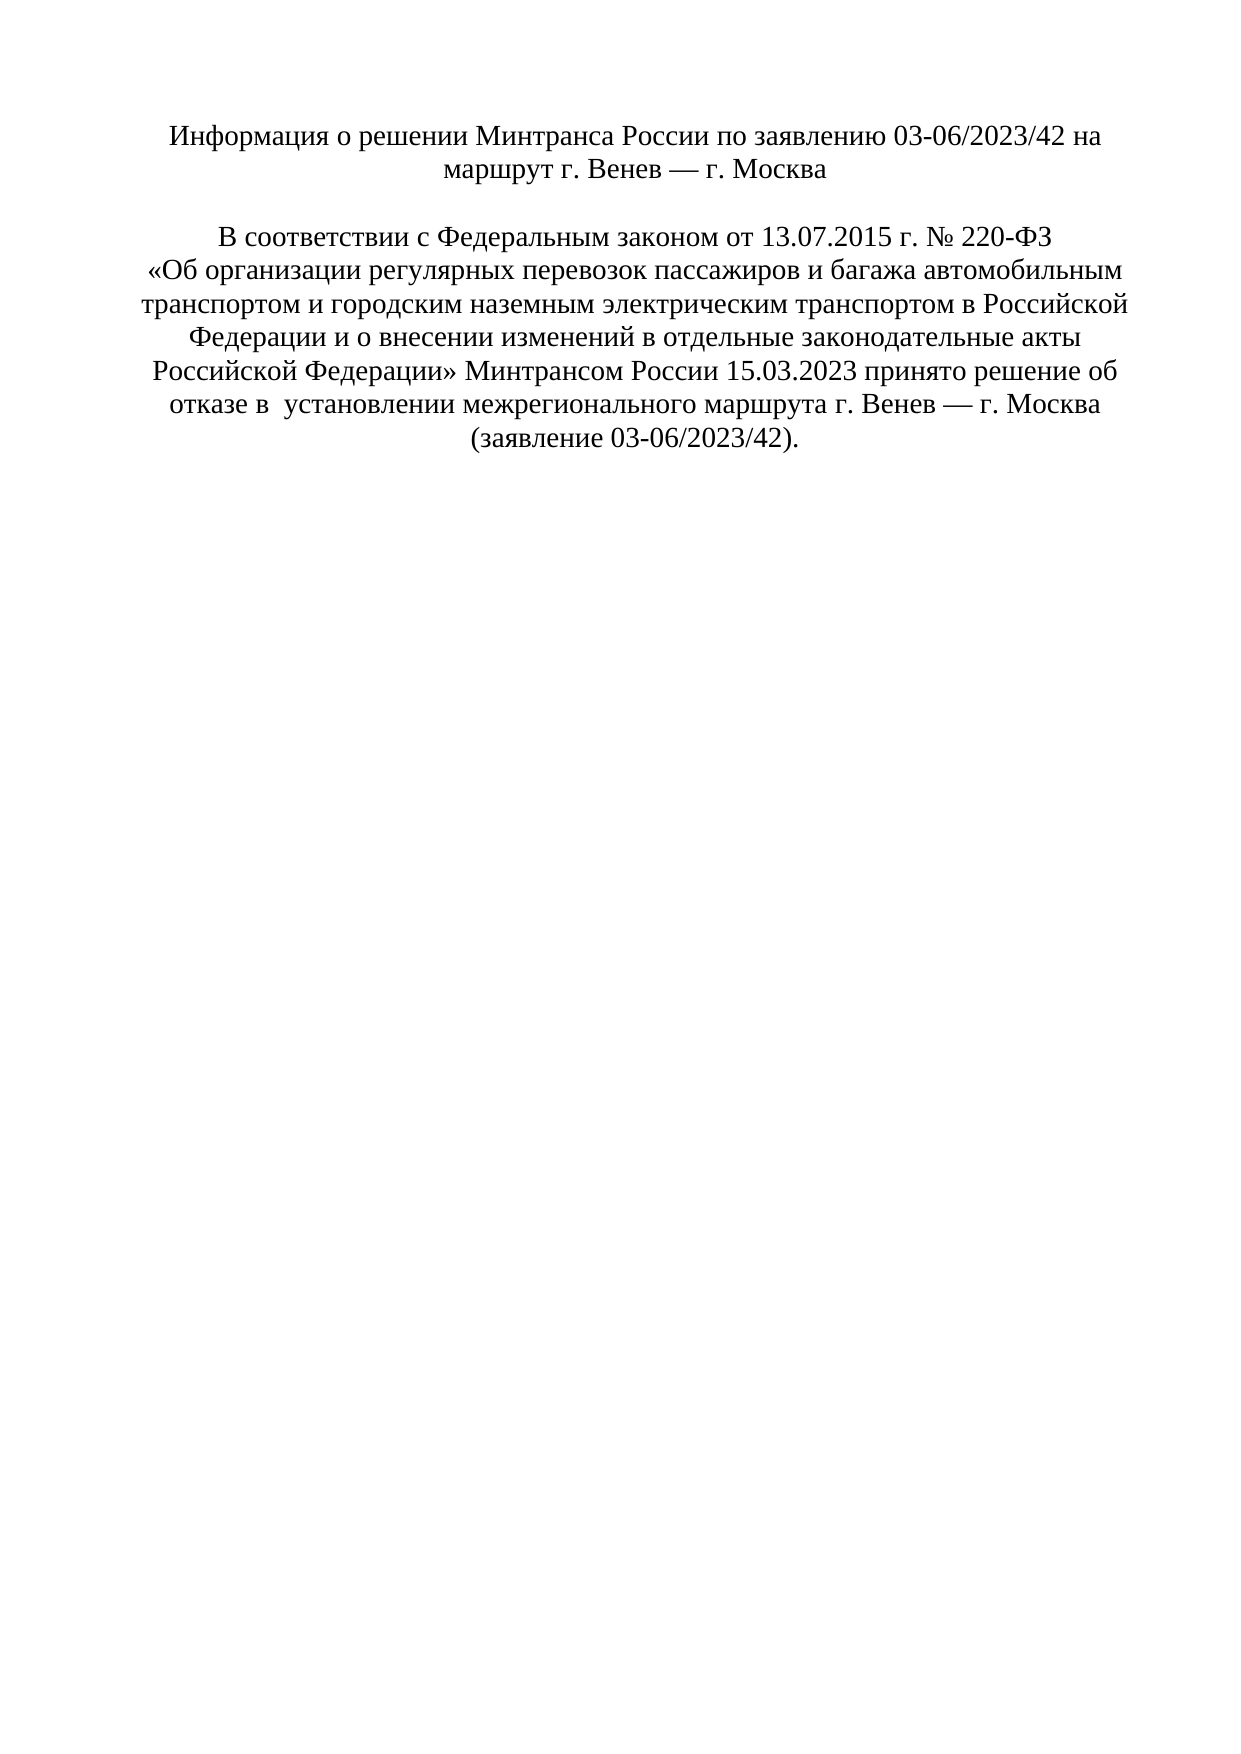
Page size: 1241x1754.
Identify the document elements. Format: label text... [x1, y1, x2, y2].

text Информация о решении Минтранса России по заявлению 03-06/2023/42 на маршрут г. Венев — г. Москва [118, 118, 1152, 185]
text В соответствии с Федеральным законом от 13.07.2015 г. № 220-ФЗ «Об организации регулярных перевозок пассажиров и багажа автомобильным транспортом и городским наземным электрическим транспортом в Российской Федерации и о внесении изменений в отдельные законодательные акты Российской Федерации» Минтрансом России 15.03.2023 принято решение об отказе в установлении межрегионального маршрута г. Венев — г. Москва (заявление 03-06/2023/42). [118, 219, 1152, 453]
